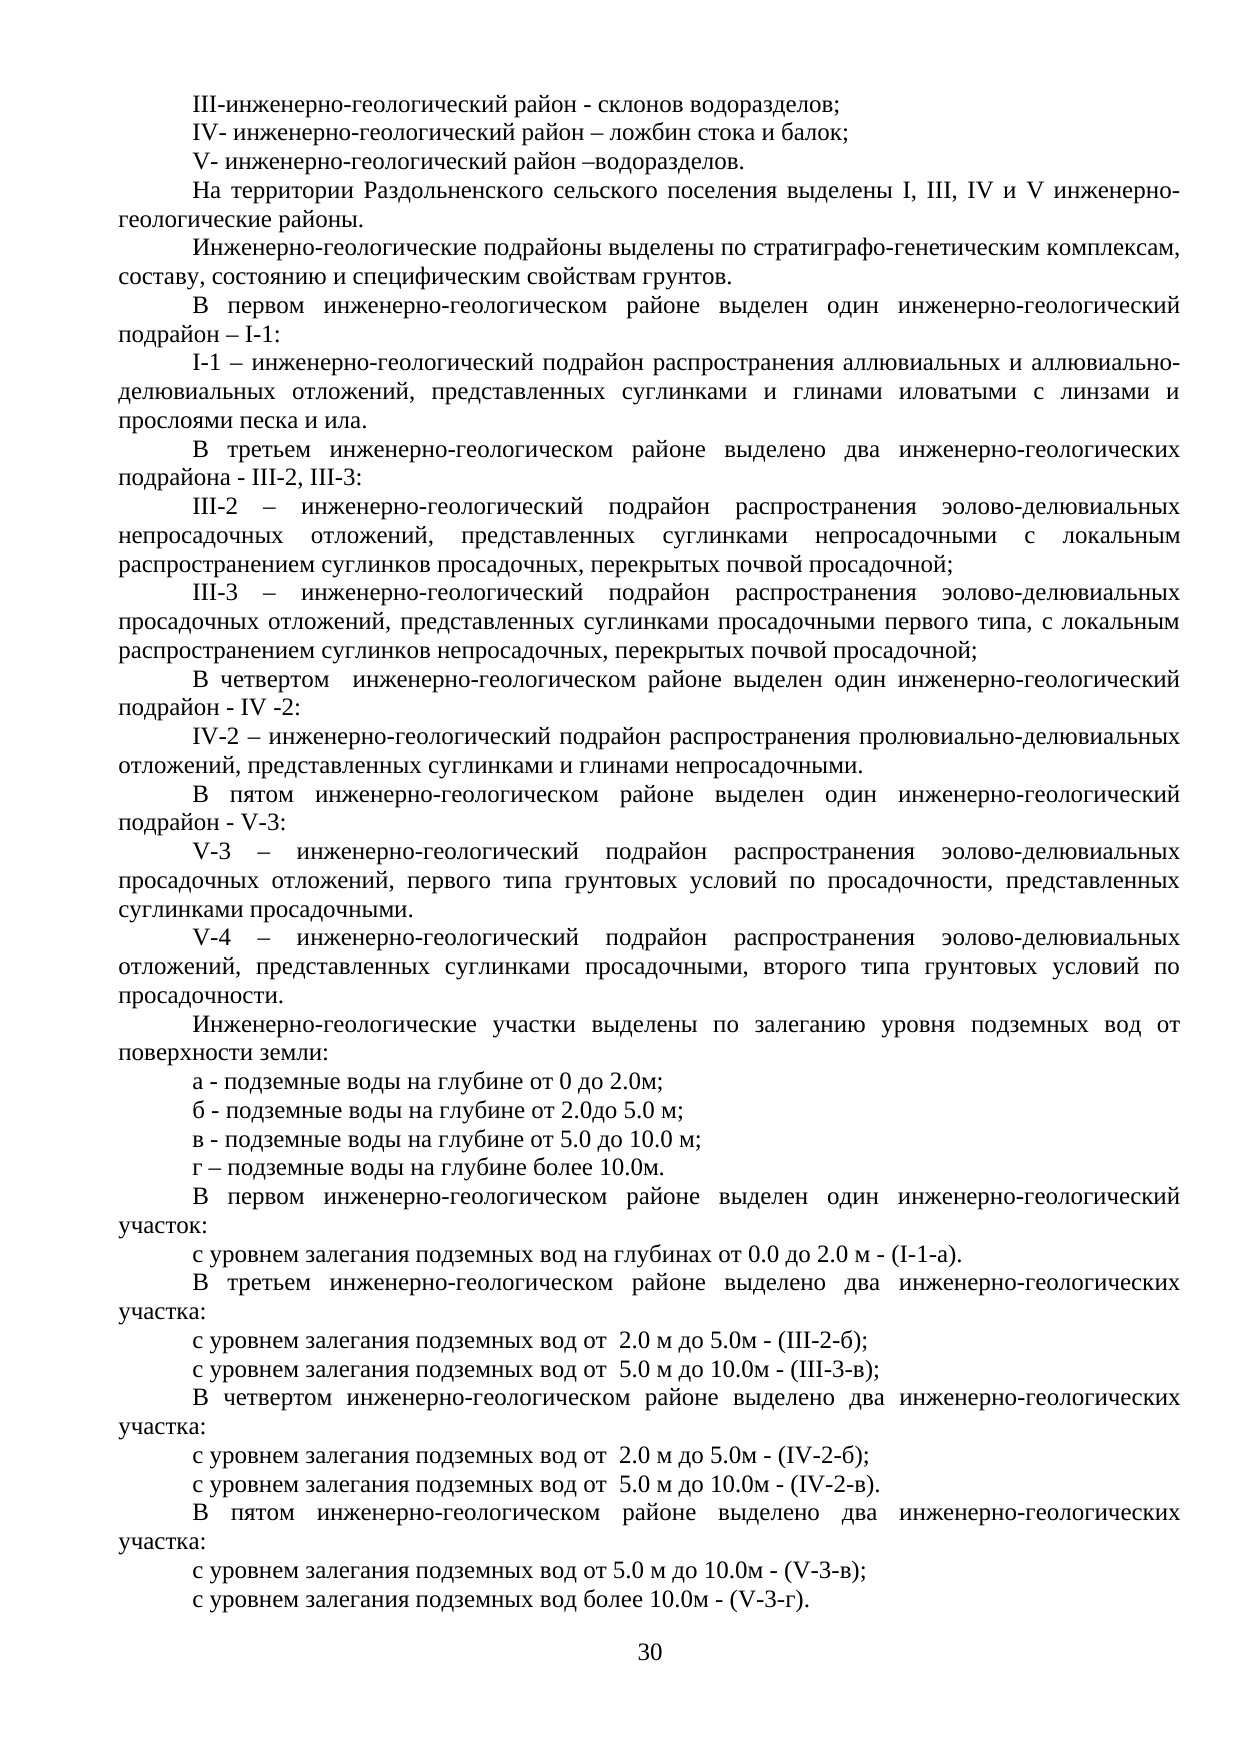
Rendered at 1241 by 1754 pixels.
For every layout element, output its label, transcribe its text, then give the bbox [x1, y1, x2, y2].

list В пятом инженерно-геологическом районе выделено два инженерно-геологических участка: [118, 1497, 1181, 1555]
list V-4 – инженерно-геологический подрайон распространения эолово-делювиальных отложений, представленных суглинками просадочными, второго типа грунтовых условий по просадочности. [118, 922, 1181, 1009]
list III-инженерно-геологический район - склонов водоразделов; [118, 89, 1181, 117]
list IV- инженерно-геологический район – ложбин стока и балок; [118, 117, 1181, 146]
list а - подземные воды на глубине от 0 до 2.0м; [118, 1066, 1181, 1095]
list В третьем инженерно-геологическом районе выделено два инженерно-геологических подрайона - III-2, III-3: [118, 434, 1181, 491]
list III-2 – инженерно-геологический подрайон распространения эолово-делювиальных непросадочных отложений, представленных суглинками непросадочными с локальным распространением суглинков просадочных, перекрытых почвой просадочной; [118, 491, 1181, 577]
list Инженерно-геологические участки выделены по залеганию уровня подземных вод от поверхности земли: [118, 1009, 1181, 1066]
list В четвертом инженерно-геологическом районе выделен один инженерно-геологический подрайон - IV -2: [118, 664, 1181, 721]
list с уровнем залегания подземных вод от до 10.0м - (IV-2-в). [118, 1469, 1181, 1497]
list с уровнем залегания подземных вод на глубинах от 0.0 до - (I-1-а). [118, 1239, 1181, 1267]
list г – подземные воды на глубине более 10.0м. [118, 1152, 1181, 1181]
list IV-2 – инженерно-геологический подрайон распространения пролювиально-делювиальных отложений, представленных суглинками и глинами непросадочными. [118, 721, 1181, 779]
list б - подземные воды на глубине от 2.0до ; [118, 1095, 1181, 1124]
list I-1 – инженерно-геологический подрайон распространения аллювиальных и аллювиально-делювиальных отложений, представленных суглинками и глинами иловатыми с линзами и прослоями песка и ила. [118, 347, 1181, 434]
list В первом инженерно-геологическом районе выделен один инженерно-геологический участок: [118, 1181, 1181, 1239]
list в - подземные воды на глубине от 5.0 до ; [118, 1124, 1181, 1152]
list с уровнем залегания подземных вод от до 10.0м - (V-3-в); [118, 1555, 1181, 1584]
list III-3 – инженерно-геологический подрайон распространения эолово-делювиальных просадочных отложений, представленных суглинками просадочными первого типа, с локальным распространением суглинков непросадочных, перекрытых почвой просадочной; [118, 577, 1181, 664]
list V-3 – инженерно-геологический подрайон распространения эолово-делювиальных просадочных отложений, первого типа грунтовых условий по просадочности, представленных суглинками просадочными. [118, 836, 1181, 922]
list В третьем инженерно-геологическом районе выделено два инженерно-геологических участка: [118, 1267, 1181, 1325]
list с уровнем залегания подземных вод от до 5.0м - (IV-2-б); [118, 1440, 1181, 1469]
list В первом инженерно-геологическом районе выделен один инженерно-геологический подрайон – I-1: [118, 290, 1181, 347]
list Инженерно-геологические подрайоны выделены по стратиграфо-генетическим комплексам, составу, состоянию и специфическим свойствам грунтов. [118, 232, 1181, 290]
list V- инженерно-геологический район –водоразделов. [118, 146, 1181, 175]
list В четвертом инженерно-геологическом районе выделено два инженерно-геологических участка: [118, 1382, 1181, 1440]
list с уровнем залегания подземных вод от до 5.0м - (III-2-б); [118, 1325, 1181, 1354]
list В пятом инженерно-геологическом районе выделен один инженерно-геологический подрайон - V-3: [118, 779, 1181, 836]
list На территории Раздольненского сельского поселения выделены I, III, IV и V инженерно-геологические районы. [118, 175, 1181, 232]
list с уровнем залегания подземных вод от до 10.0м - (III-3-в); [118, 1354, 1181, 1382]
list с уровнем залегания подземных вод более 10.0м - (V-3-г). [118, 1584, 1181, 1612]
